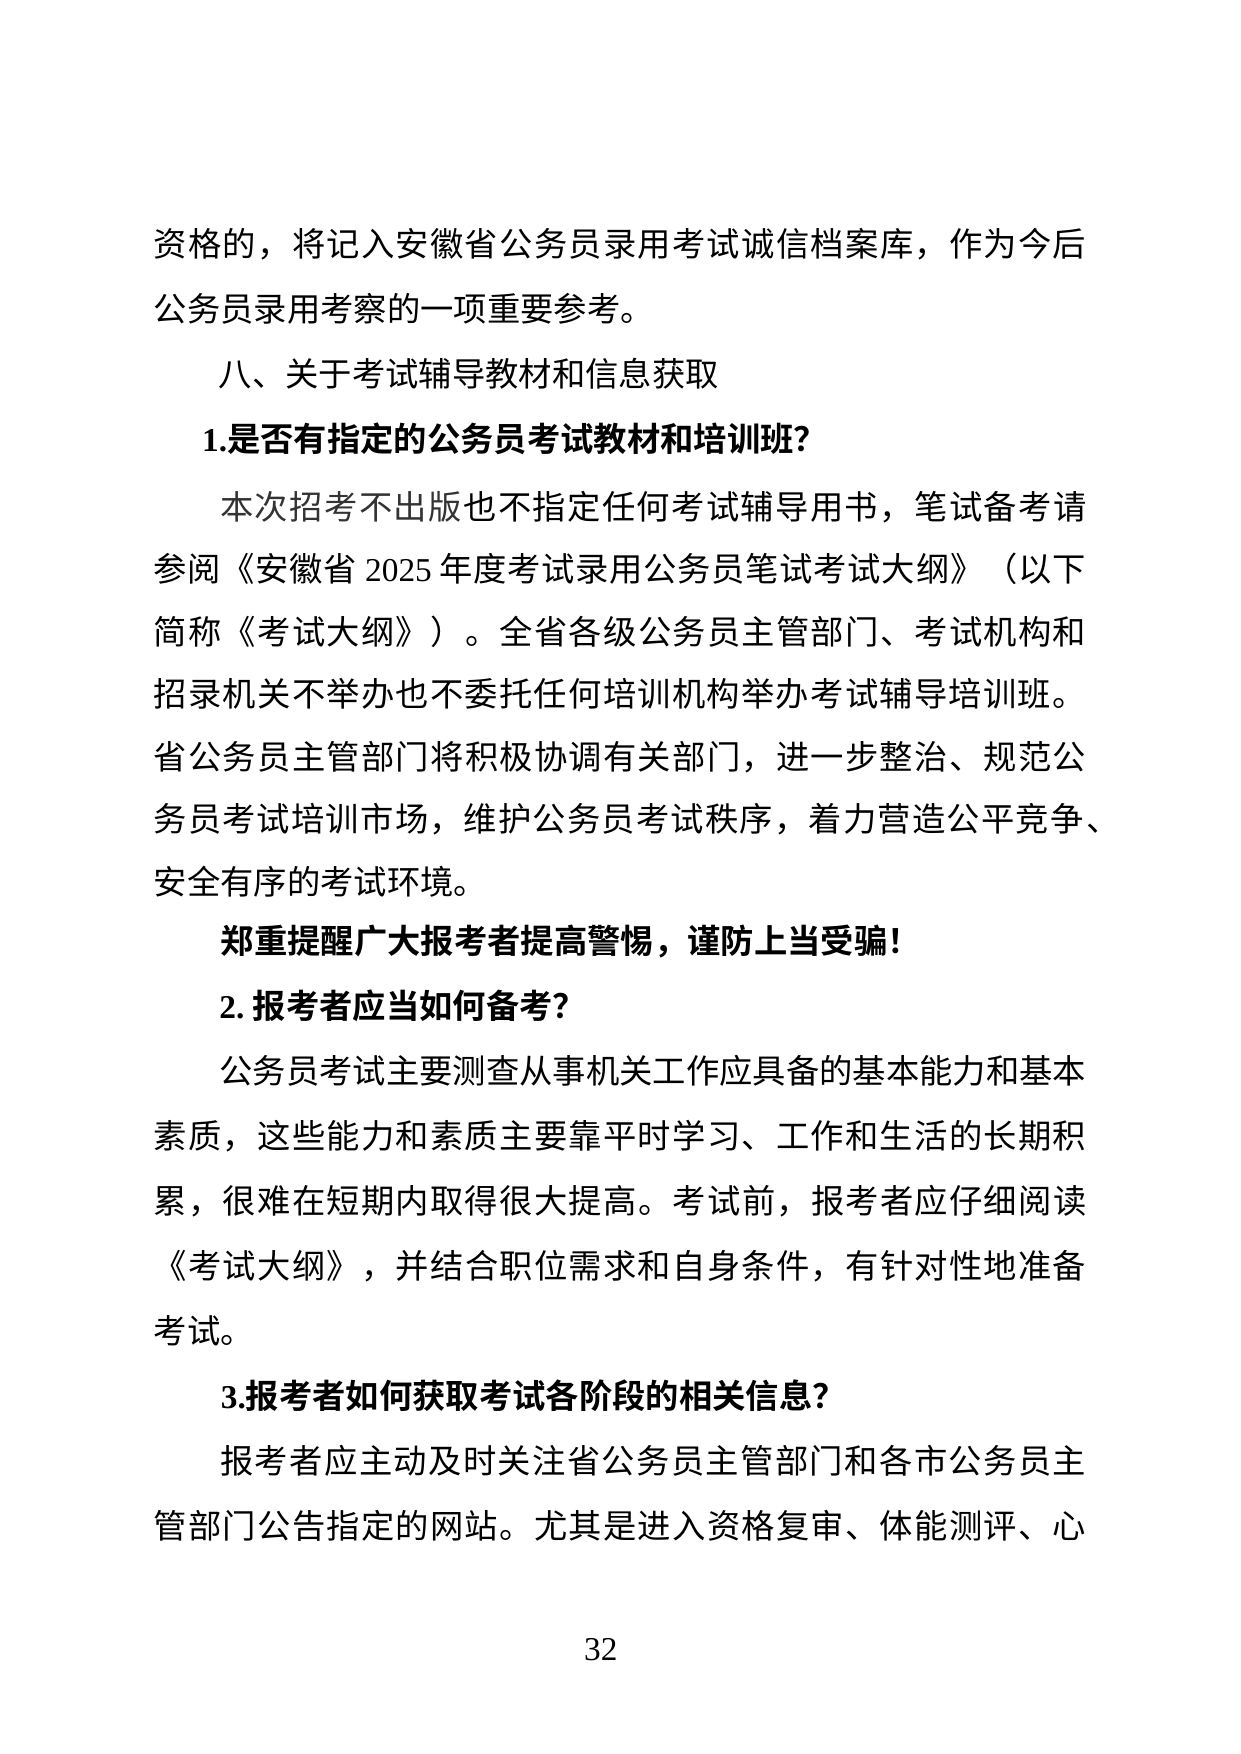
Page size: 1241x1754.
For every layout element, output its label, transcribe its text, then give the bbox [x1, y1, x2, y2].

text 郑重提醒广大报考者提高警惕，谨防上当受骗！ [153, 907, 1087, 972]
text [153, 1427, 1087, 1557]
text 本次招考不出版也不指定任何考试辅导用书，笔试备考请参阅《安徽省2025年度考试录用公务员笔试考试大纲》（以下简称《考试大纲》）。全省各级公务员主管部门、考试机构和招录机关不举办也不委托任何培训机构举办考试辅导培训班。省公务员主管部门将积极协调有关部门，进一步整治、规范公务员考试培训市场，维护公务员考试秩序，着力营造公平竞争、安全有序的考试环境。 [153, 469, 1087, 907]
text 2. 报考者应当如何备考？ [153, 972, 1087, 1037]
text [153, 209, 1087, 339]
text 3.报考者如何获取考试各阶段的相关信息？ [153, 1362, 1087, 1427]
text 八、关于考试辅导教材和信息获取 [153, 339, 1087, 404]
text 公务员考试主要测查从事机关工作应具备的基本能力和基本素质，这些能力和素质主要靠平时学习、工作和生活的长期积累，很难在短期内取得很大提高。考试前，报考者应仔细阅读《考试大纲》，并结合职位需求和自身条件，有针对性地准备考试。 [153, 1037, 1087, 1362]
text 1.是否有指定的公务员考试教材和培训班？ [153, 404, 1087, 469]
